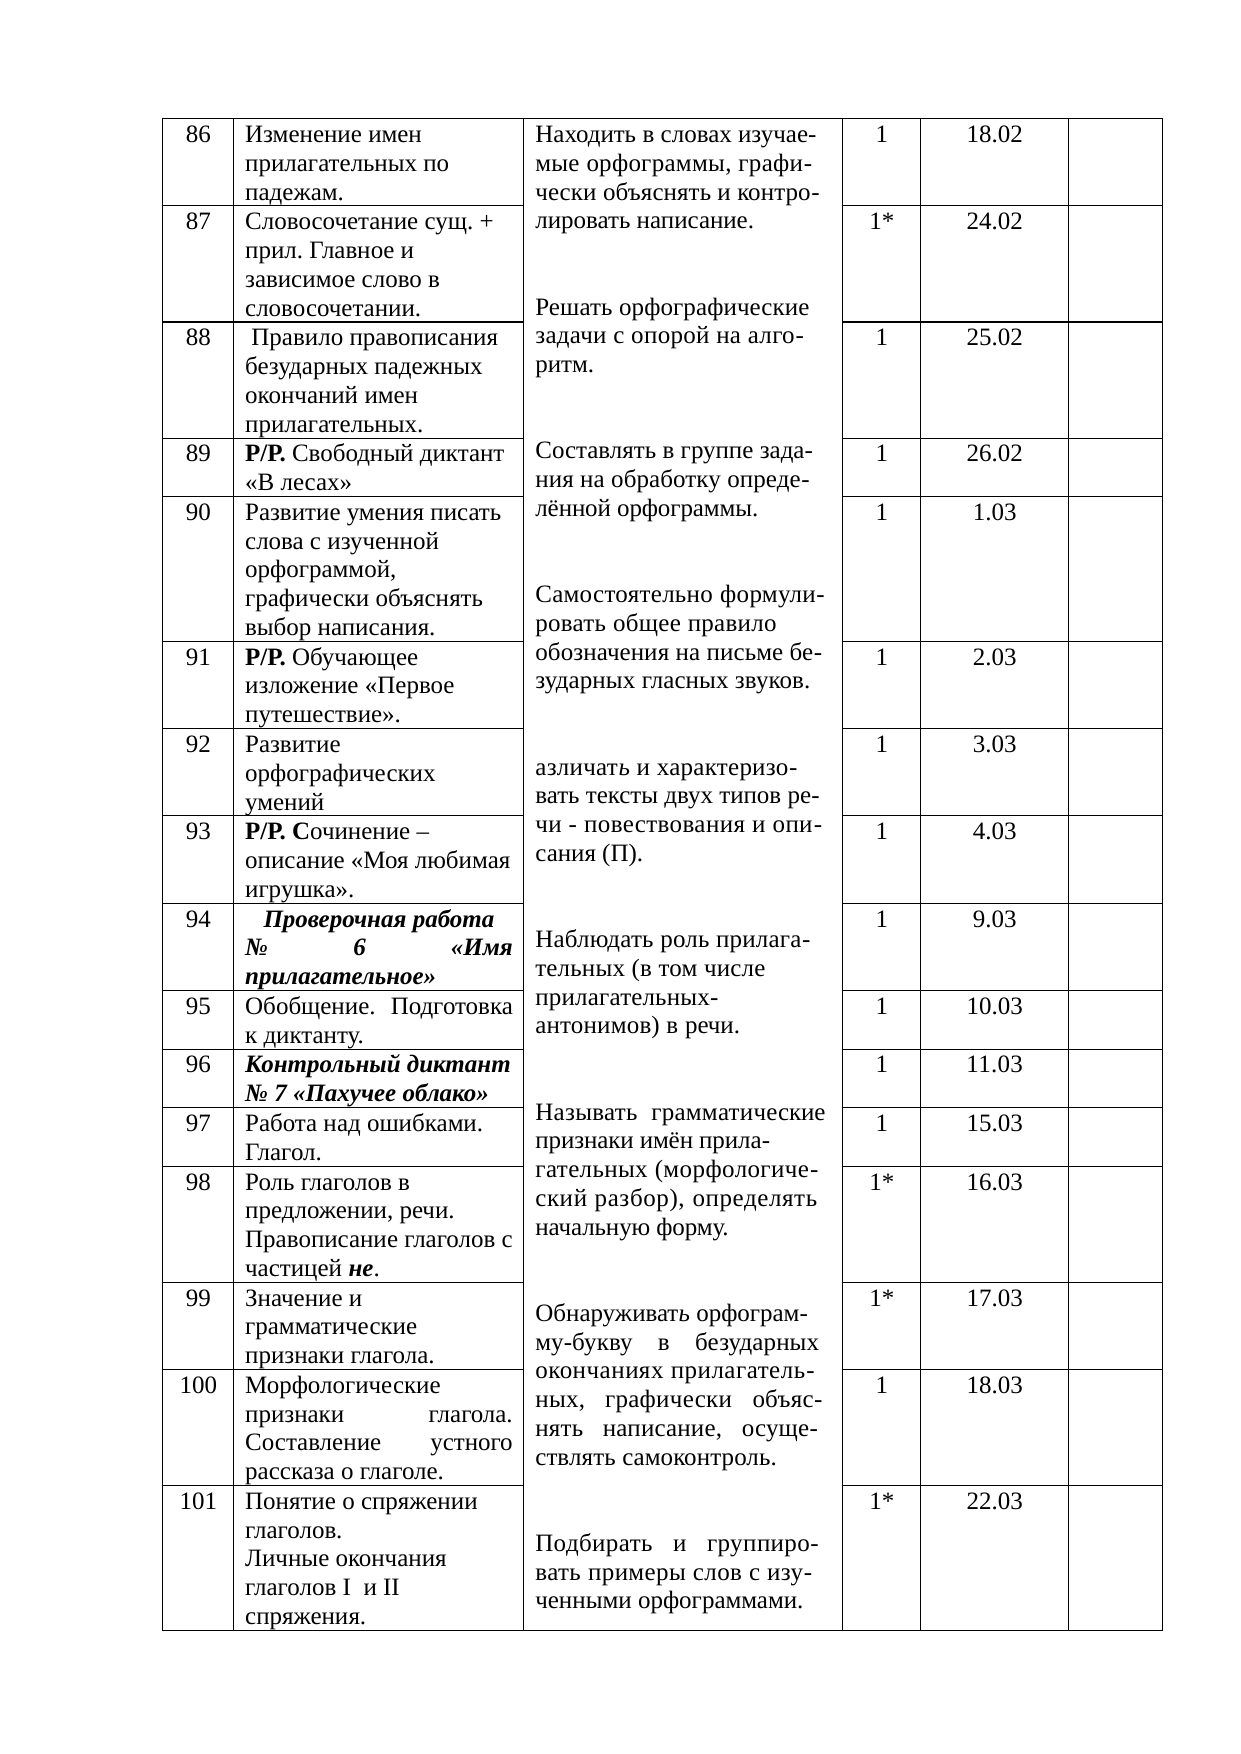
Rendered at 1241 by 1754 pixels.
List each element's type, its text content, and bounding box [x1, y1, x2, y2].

table_cell 1* [843, 1283, 920, 1369]
table_cell 1 [843, 439, 920, 496]
table_cell 1 [843, 729, 920, 815]
table_cell [1069, 1486, 1162, 1630]
table_cell 26.02 [921, 439, 1068, 496]
table_cell 15.03 [921, 1108, 1068, 1166]
table_cell 97 [163, 1108, 233, 1166]
table_cell 89 [163, 439, 233, 496]
table_cell 1 [843, 642, 920, 728]
table_cell Р/Р. Обучающее изложение «Первое путешествие». [234, 642, 523, 728]
table_cell 11.03 [921, 1050, 1068, 1107]
table_cell [1069, 729, 1162, 815]
table_cell [1069, 816, 1162, 903]
table_cell 2.03 [921, 642, 1068, 728]
table_cell 17.03 [921, 1283, 1068, 1369]
table_cell 1 [843, 1108, 920, 1166]
table_cell 1* [843, 206, 920, 321]
table_cell 86 [163, 119, 233, 205]
table_cell 1 [843, 991, 920, 1048]
table_cell Работа над ошибками. Глагол. [234, 1108, 523, 1166]
table_cell 22.03 [921, 1486, 1068, 1630]
table_cell 90 [163, 497, 233, 641]
table_cell 88 [163, 323, 233, 437]
table_cell [1069, 1370, 1162, 1485]
table_cell [1069, 206, 1162, 321]
table_cell [1069, 642, 1162, 728]
table_cell 94 [163, 904, 233, 990]
table_cell 4.03 [921, 816, 1068, 903]
table_cell 1 [843, 119, 920, 205]
table_cell 1 [843, 1050, 920, 1107]
table_cell 91 [163, 642, 233, 728]
table_cell 87 [163, 206, 233, 321]
table_cell 24.02 [921, 206, 1068, 321]
table_cell 100 [163, 1370, 233, 1485]
table_cell [1069, 991, 1162, 1048]
table_cell Роль глаголов в предложении, речи. Правописание глаголов с частицей не. [234, 1167, 523, 1282]
table_cell [1069, 1108, 1162, 1166]
table_cell 93 [163, 816, 233, 903]
table_cell Р/Р. Сочинение – описание «Моя любимая игрушка». [234, 816, 523, 903]
table_cell [1069, 119, 1162, 205]
table_cell 1* [843, 1486, 920, 1630]
table_cell Словосочетание сущ. + прил. Главное и зависимое слово в словосочетании. [234, 206, 523, 321]
table_cell 1 [843, 816, 920, 903]
table_cell 25.02 [921, 323, 1068, 437]
table_cell Проверочная работа № 6 «Имя прилагательное» [234, 904, 523, 990]
table_cell [1069, 1283, 1162, 1369]
table_cell 98 [163, 1167, 233, 1282]
table_cell 101 [163, 1486, 233, 1630]
table_cell 16.03 [921, 1167, 1068, 1282]
table_cell 92 [163, 729, 233, 815]
table_cell 9.03 [921, 904, 1068, 990]
table_cell Изменение имен прилагательных по падежам. [234, 119, 523, 205]
table_cell 18.03 [921, 1370, 1068, 1485]
table_cell 1 [843, 323, 920, 437]
table_cell 10.03 [921, 991, 1068, 1048]
table_cell Развитие орфографических умений [234, 729, 523, 815]
table_cell [1069, 439, 1162, 496]
table_cell 96 [163, 1050, 233, 1107]
table_cell Морфологические признаки глагола. Составление устного рассказа о глаголе. [234, 1370, 523, 1485]
table_cell 99 [163, 1283, 233, 1369]
table_cell 95 [163, 991, 233, 1048]
table_cell Контрольный диктант № 7 «Пахучее облако» [234, 1050, 523, 1107]
table_cell Р/Р. Свободный диктант «В лесах» [234, 439, 523, 496]
table_cell Понятие о спряжении глаголов. Личные окончания глаголов I и II спряжения. [234, 1486, 523, 1630]
table_cell Значение и грамматические признаки глагола. [234, 1283, 523, 1369]
table_cell [1069, 323, 1162, 437]
table_cell 1.03 [921, 497, 1068, 641]
table_cell 1 [843, 1370, 920, 1485]
table_cell 1 [843, 497, 920, 641]
table_cell 1* [843, 1167, 920, 1282]
table_cell Развитие умения писать слова с изученной орфограммой, графически объяснять выбор написания. [234, 497, 523, 641]
table_cell [1069, 1050, 1162, 1107]
table_cell 18.02 [921, 119, 1068, 205]
table_cell [1069, 497, 1162, 641]
table_cell [1069, 904, 1162, 990]
table_cell [1069, 1167, 1162, 1282]
table_cell Правило правописания безударных падежных окончаний имен прилагательных. [234, 323, 523, 437]
table_cell 1 [843, 904, 920, 990]
table_cell 3.03 [921, 729, 1068, 815]
table_cell Обобщение. Подготовка к диктанту. [234, 991, 523, 1048]
